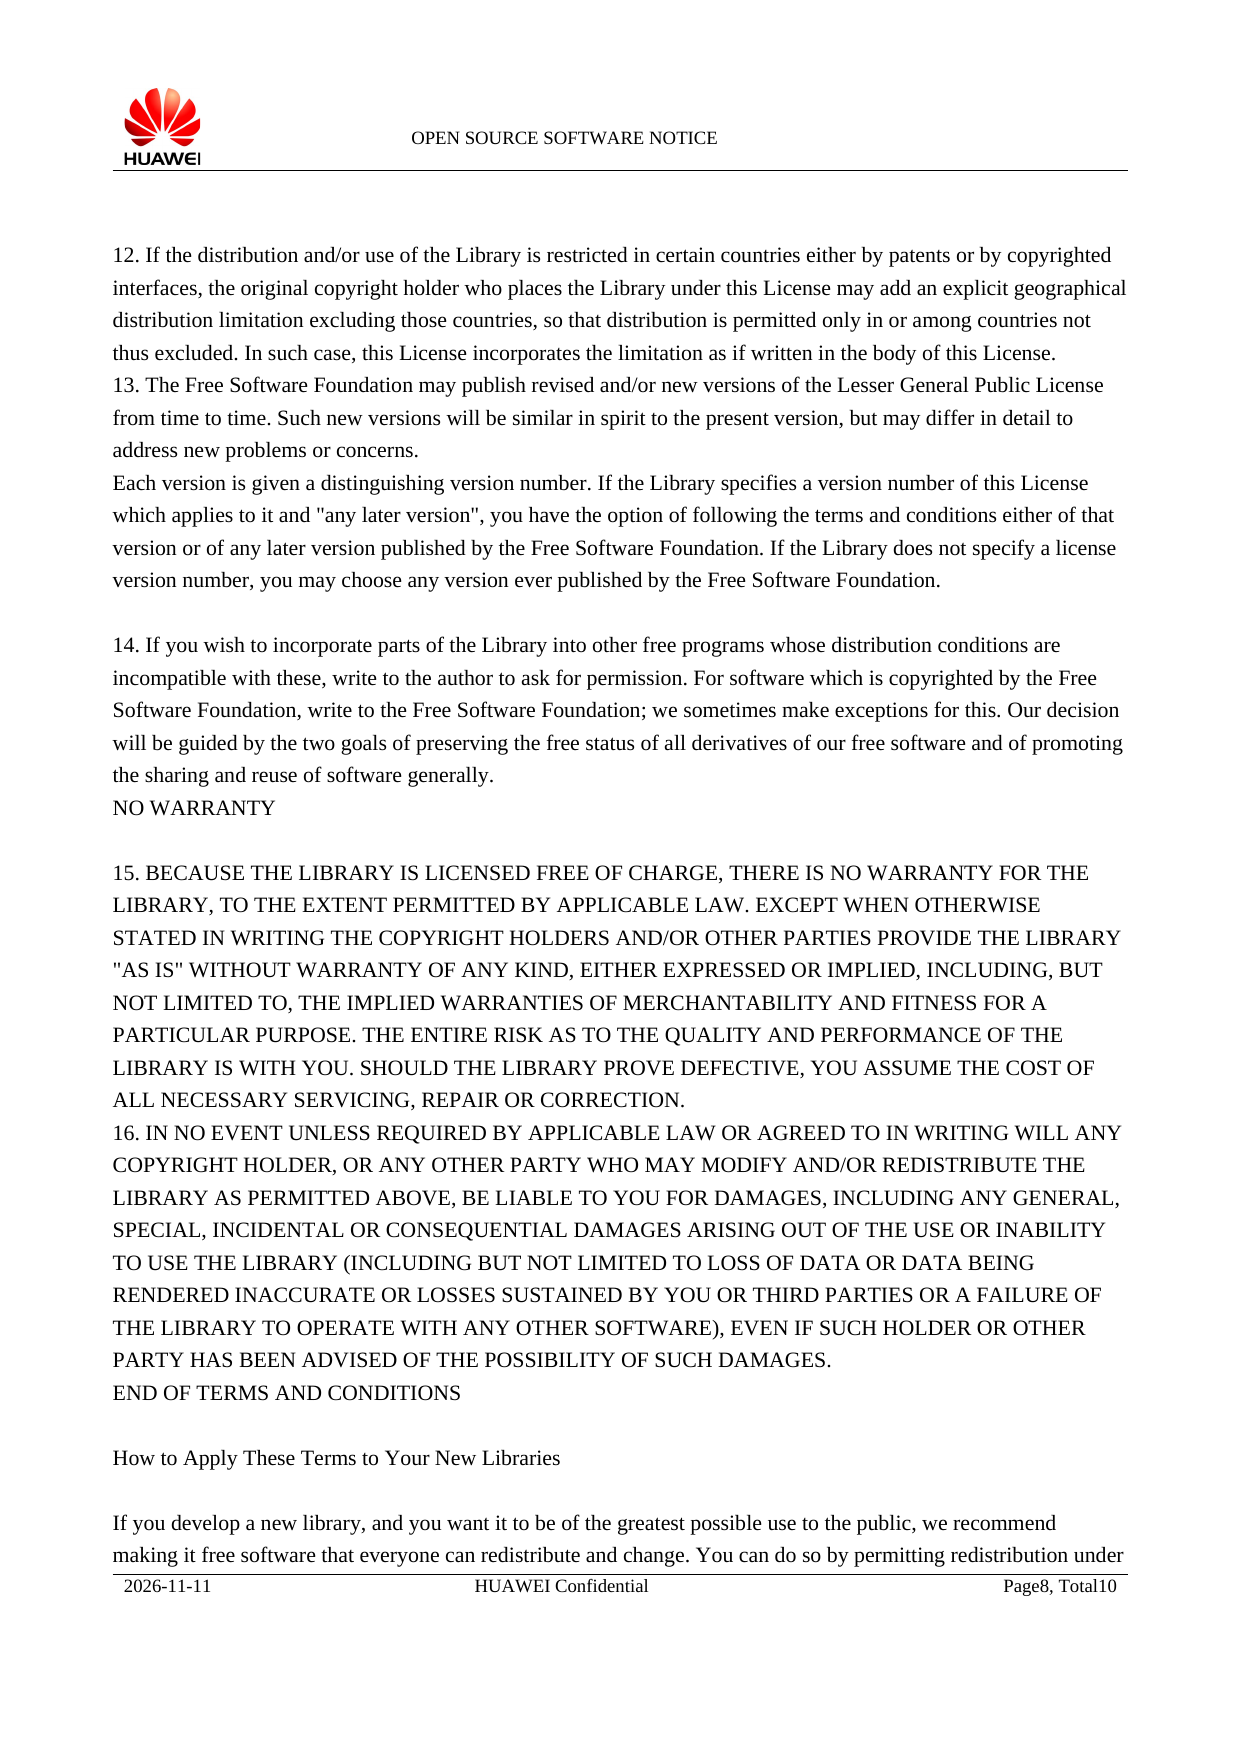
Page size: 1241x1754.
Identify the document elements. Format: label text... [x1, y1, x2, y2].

picture [124, 88, 201, 165]
